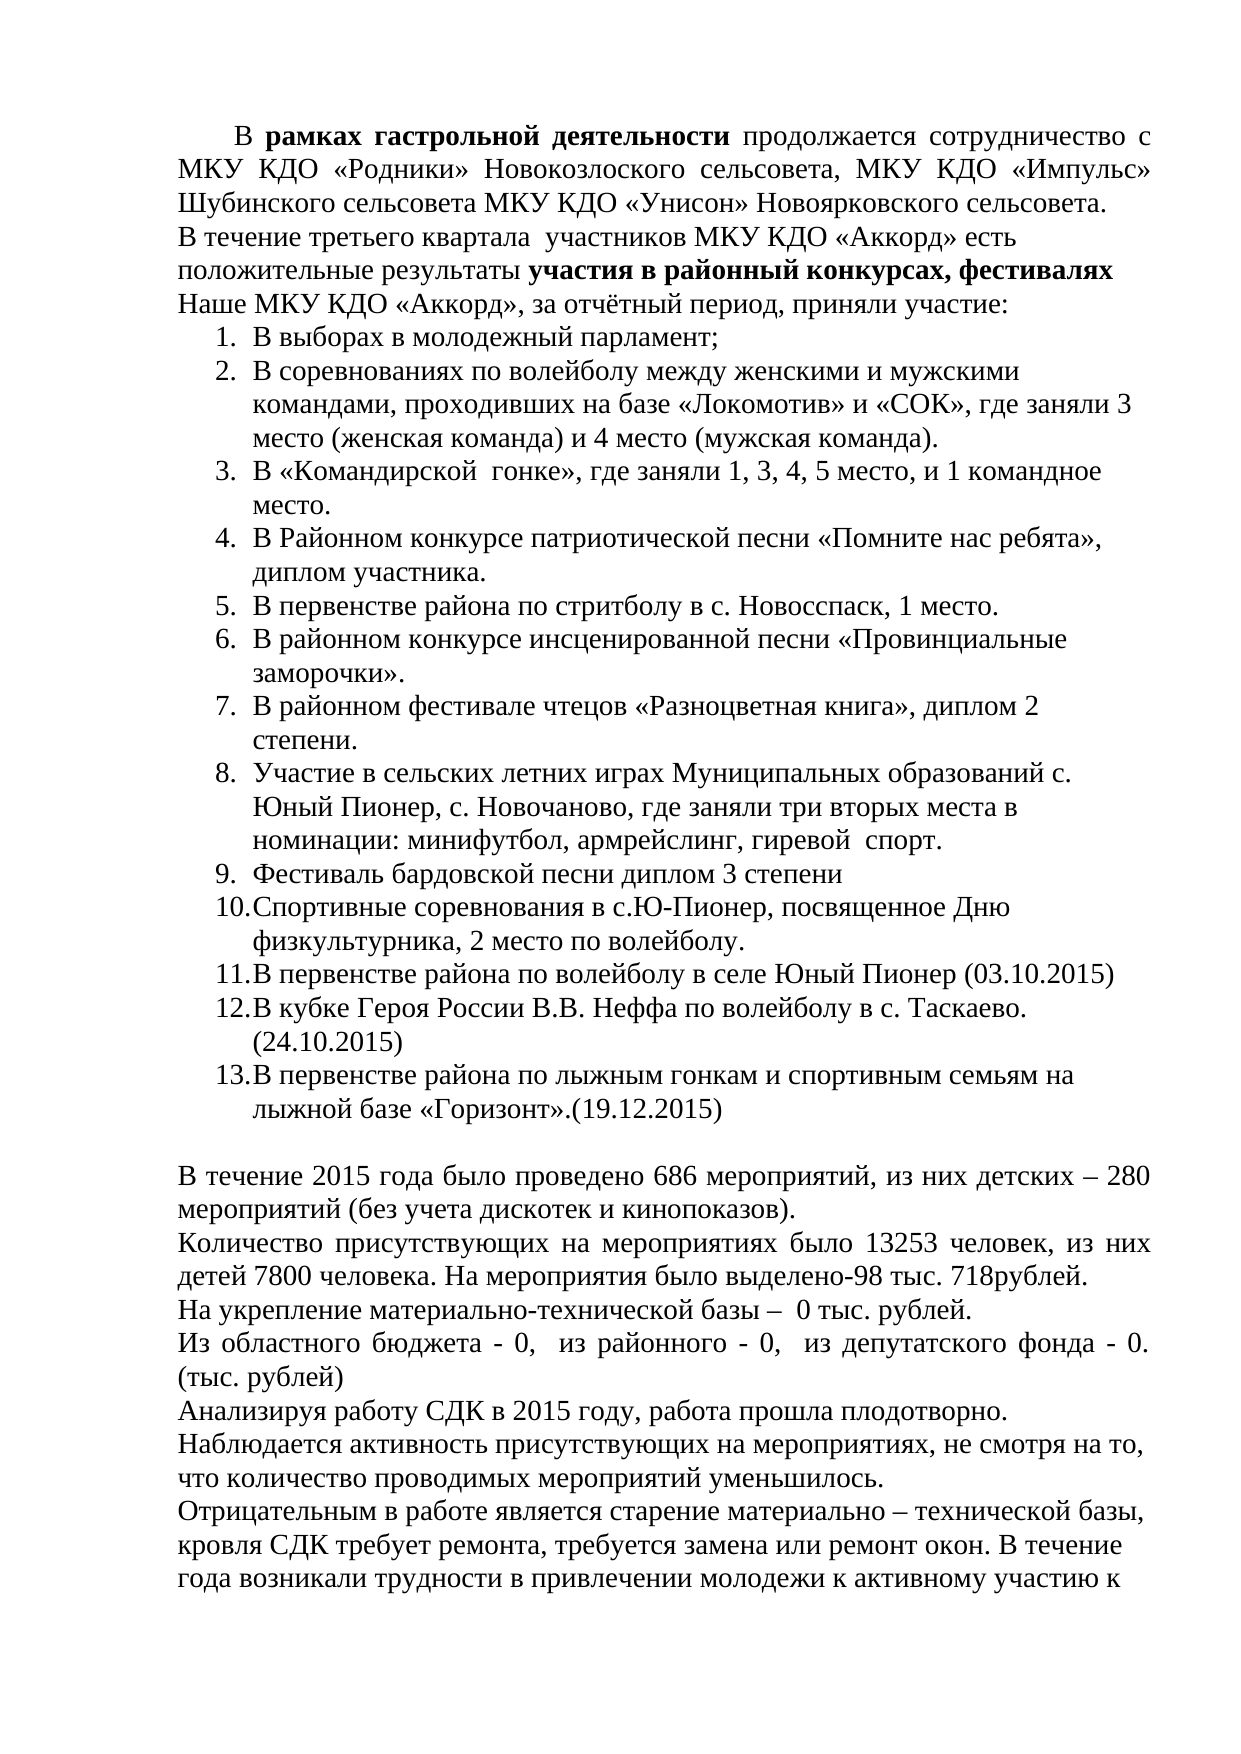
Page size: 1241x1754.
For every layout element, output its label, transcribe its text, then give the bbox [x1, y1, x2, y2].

text Анализируя работу СДК в 2015 году, работа прошла плодотворно. Наблюдается активность присутствующих на мероприятиях, не смотря на то, что количество проводимых мероприятий уменьшилось. [177, 1393, 1152, 1493]
text Наше МКУ КДО «Аккорд», за отчётный период, приняли участие: [177, 286, 1152, 319]
list В выборах в молодежный парламент; [215, 319, 1152, 353]
list В районном фестивале чтецов «Разноцветная книга», диплом 2 степени. [215, 688, 1152, 755]
list Спортивные соревнования в с.Ю-Пионер, посвященное Дню физкультурника, 2 место по волейболу. [215, 889, 1152, 957]
text В течение 2015 года было проведено 686 мероприятий, из них детских – 280 мероприятий (без учета дискотек и кинопоказов). [177, 1158, 1152, 1225]
list В Районном конкурсе патриотической песни «Помните нас ребята», диплом участника. [215, 521, 1152, 588]
list В кубке Героя России В.В. Неффа по волейболу в с. Таскаево.(24.10.2015) [215, 990, 1152, 1057]
list В районном конкурсе инсценированной песни «Провинциальные заморочки». [215, 621, 1152, 688]
text Из областного бюджета - 0, из районного - 0, из депутатского фонда - 0. (тыс. рублей) [177, 1326, 1152, 1393]
text В рамках гастрольной деятельности продолжается сотрудничество с МКУ КДО «Родники» Новокозлоского сельсовета, МКУ КДО «Импульс» Шубинского сельсовета МКУ КДО «Унисон» Новоярковского сельсовета. [177, 118, 1152, 219]
list В соревнованиях по волейболу между женскими и мужскими командами, проходивших на базе «Локомотив» и «СОК», где заняли 3 место (женская команда) и 4 место (мужская команда). [215, 353, 1152, 453]
list Участие в сельских летних играх Муниципальных образований с. Юный Пионер, с. Новочаново, где заняли три вторых места в номинации: минифутбол, армрейслинг, гиревой спорт. [215, 755, 1152, 856]
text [177, 1493, 1152, 1594]
text В течение третьего квартала участников МКУ КДО «Аккорд» есть положительные результаты участия в районный конкурсах, фестивалях [177, 219, 1152, 286]
list В первенстве района по лыжным гонкам и спортивным семьям на лыжной базе «Горизонт».(19.12.2015) [215, 1057, 1152, 1124]
text На укрепление материально-технической базы – 0 тыс. рублей. [177, 1292, 1152, 1326]
list В «Командирской гонке», где заняли 1, 3, 4, 5 место, и 1 командное место. [215, 453, 1152, 521]
list Фестиваль бардовской песни диплом 3 степени [215, 856, 1152, 889]
text Количество присутствующих на мероприятиях было 13253 человек, из них детей 7800 человека. На мероприятия было выделено-98 тыс. 718рублей. [177, 1225, 1152, 1292]
list В первенстве района по стритболу в с. Новосспаск, 1 место. [215, 588, 1152, 621]
list В первенстве района по волейболу в селе Юный Пионер (03.10.2015) [215, 957, 1152, 990]
